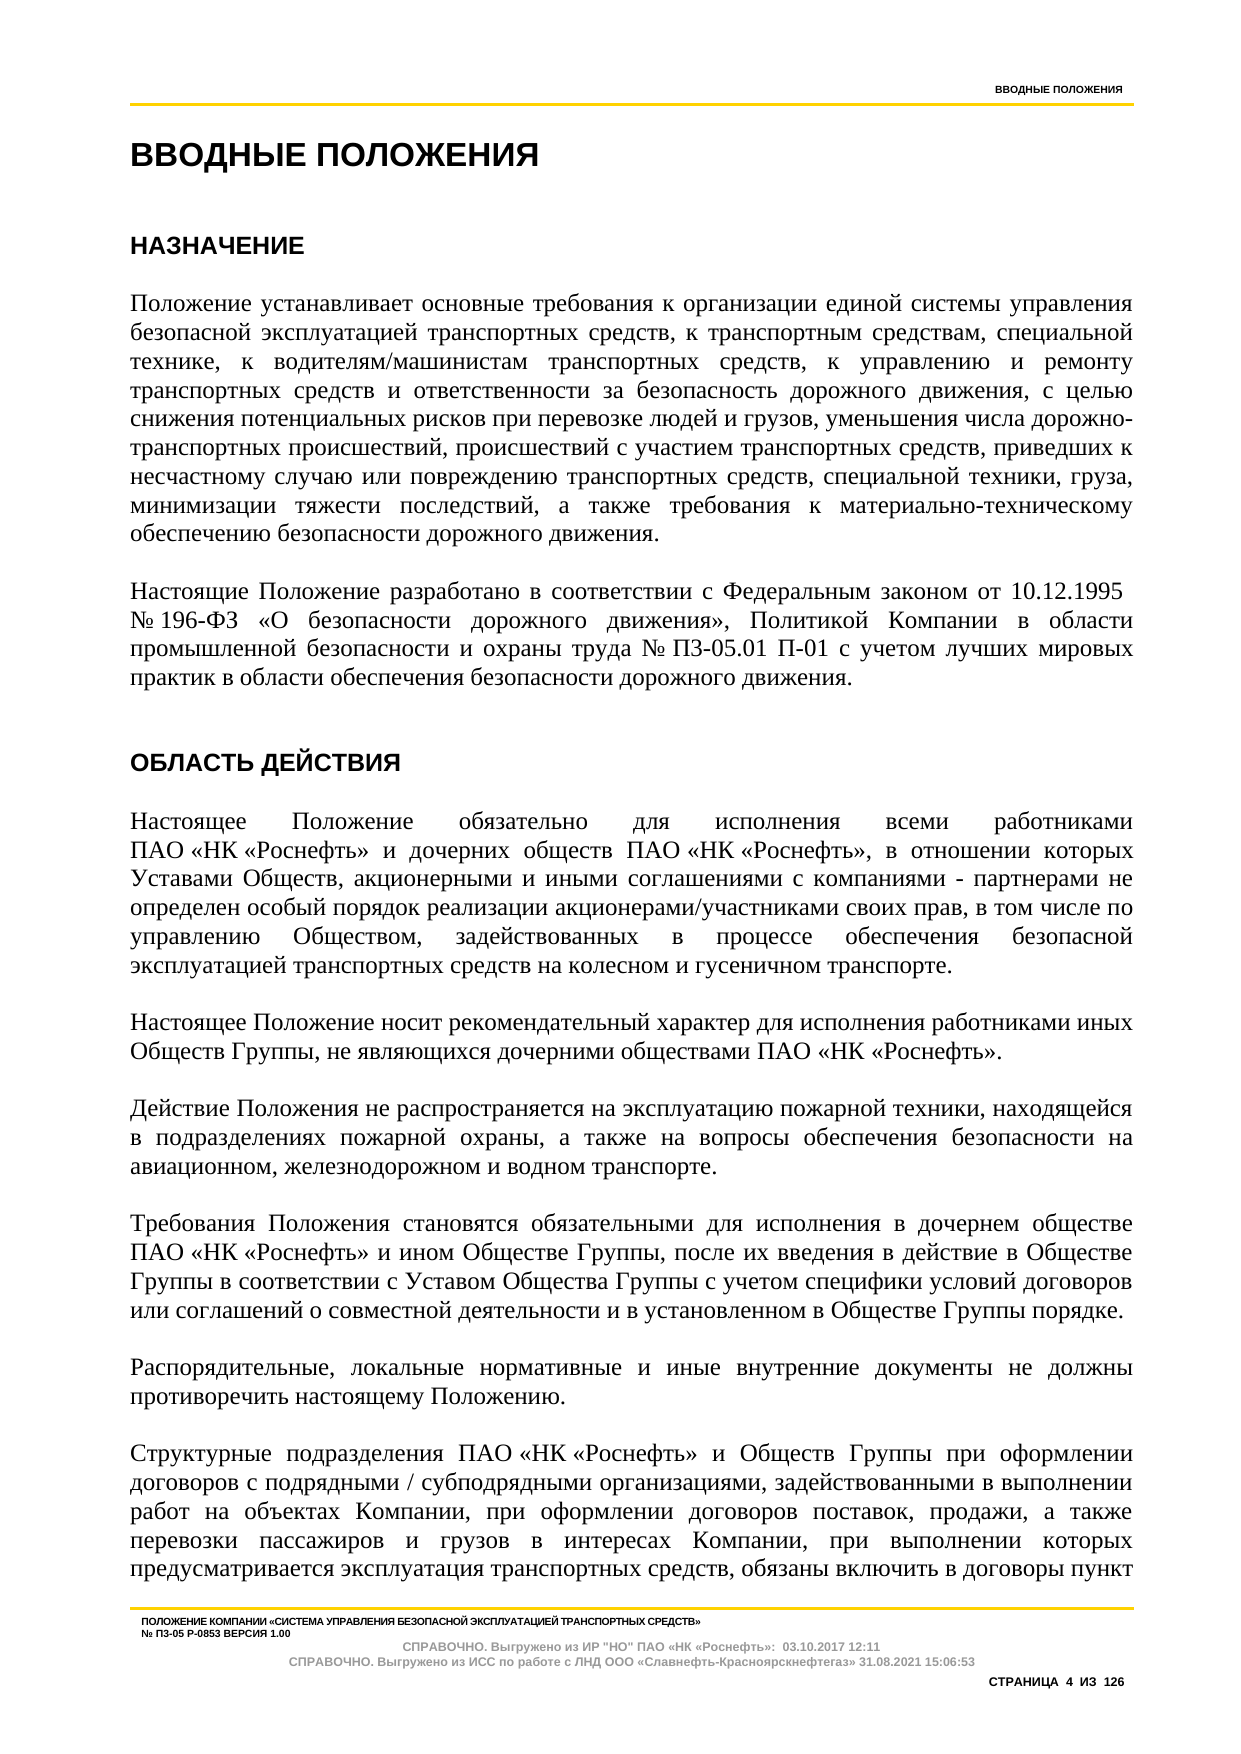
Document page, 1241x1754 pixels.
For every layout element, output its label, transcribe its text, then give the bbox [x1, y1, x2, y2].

text Настоящее Положение обязательно для исполнения всеми работниками ПАО «НК «Роснефть» и дочерних обществ ПАО «НК «Роснефть», в отношении которых Уставами Обществ, акционерными и иными соглашениями с компаниями - партнерами не определен особый порядок реализации акционерами/участниками своих прав, в том числе по управлению Обществом, задействованных в процессе обеспечения безопасной эксплуатацией транспортных средств на колесном и гусеничном транспорте. [130, 806, 1134, 978]
text Действие Положения не распространяется на эксплуатацию пожарной техники, находящейся в подразделениях пожарной охраны, а также на вопросы обеспечения безопасности на авиационном, железнодорожном и водном транспорте. [130, 1093, 1134, 1180]
text ОБЛАСТЬ ДЕЙСТВИЯ [130, 748, 1134, 777]
text ВВОДНЫЕ ПОЛОЖЕНИЯ [130, 135, 1134, 173]
text Распорядительные, локальные нормативные и иные внутренние документы не должны противоречить настоящему Положению. [130, 1352, 1134, 1410]
text Положение устанавливает основные требования к организации единой системы управления безопасной эксплуатацией транспортных средств, к транспортным средствам, специальной технике, к водителям/машинистам транспортных средств, к управлению и ремонту транспортных средств и ответственности за безопасность дорожного движения, с целью снижения потенциальных рисков при перевозке людей и грузов, уменьшения числа дорожно-транспортных происшествий, происшествий с участием транспортных средств, приведших к несчастному случаю или повреждению транспортных средств, специальной техники, груза, минимизации тяжести последствий, а также требования к материально-техническому обеспечению безопасности дорожного движения. [130, 288, 1134, 547]
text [130, 1438, 1134, 1582]
text Настоящие Положение разработано в соответствии с Федеральным законом от 10.12.1995 № 196-ФЗ «О безопасности дорожного движения», Политикой Компании в области промышленной безопасности и охраны труда № П3-05.01 П-01 с учетом лучших мировых практик в области обеспечения безопасности дорожного движения. [130, 576, 1134, 691]
text НАЗНАЧЕНИЕ [130, 231, 1134, 260]
text Настоящее Положение носит рекомендательный характер для исполнения работниками иных Обществ Группы, не являющихся дочерними обществами ПАО «НК «Роснефть». [130, 1007, 1134, 1065]
text Требования Положения становятся обязательными для исполнения в дочернем обществе ПАО «НК «Роснефть» и ином Обществе Группы, после их введения в действие в Обществе Группы в соответствии с Уставом Общества Группы с учетом специфики условий договоров или соглашений о совместной деятельности и в установленном в Обществе Группы порядке. [130, 1208, 1134, 1323]
